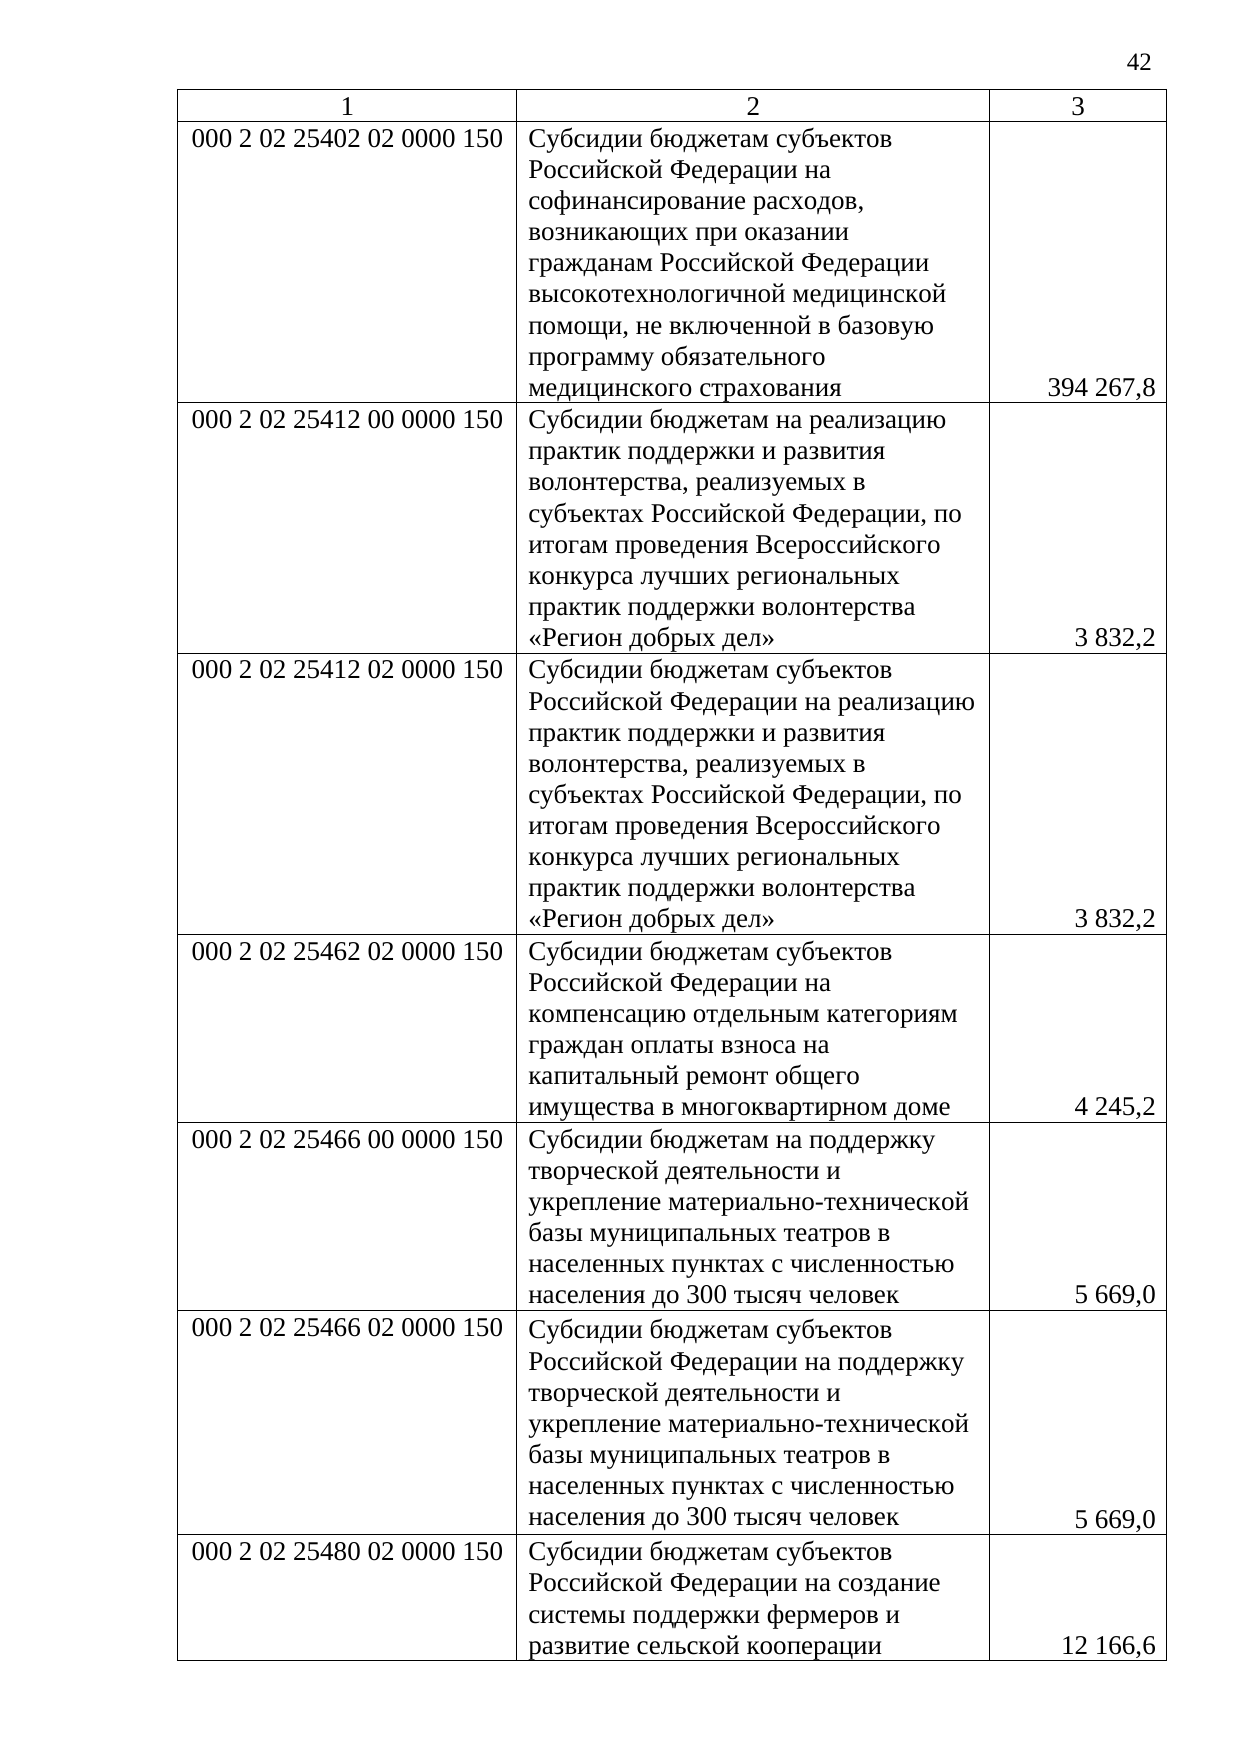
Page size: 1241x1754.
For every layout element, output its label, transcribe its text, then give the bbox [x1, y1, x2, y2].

table_cell Субсидии бюджетам субъектов Российской Федерации на поддержку творческой деятельности и укрепление материально-технической базы муниципальных театров в населенных пунктах с численностью населения до 300 тысяч человек [517, 1311, 989, 1534]
table_cell 000 2 02 25466 00 0000 150 [178, 1123, 516, 1309]
table_cell Субсидии бюджетам на реализацию практик поддержки и развития волонтерства, реализуемых в субъектах Российской Федерации, по итогам проведения Всероссийского конкурса лучших региональных практик поддержки волонтерства «Регион добрых дел» [517, 403, 989, 652]
table_cell 3 832,2 [990, 654, 1166, 934]
table_cell 3 832,2 [990, 403, 1166, 652]
table_header 2 [517, 90, 989, 121]
table_cell Субсидии бюджетам субъектов Российской Федерации на реализацию практик поддержки и развития волонтерства, реализуемых в субъектах Российской Федерации, по итогам проведения Всероссийского конкурса лучших региональных практик поддержки волонтерства «Регион добрых дел» [517, 654, 989, 934]
table_header 1 [178, 90, 516, 121]
table_cell 000 2 02 25402 02 0000 150 [178, 122, 516, 402]
table_cell 000 2 02 25462 02 0000 150 [178, 935, 516, 1122]
table_header 3 [990, 90, 1166, 121]
table_cell 394 267,8 [990, 122, 1166, 402]
table_cell 000 2 02 25412 00 0000 150 [178, 403, 516, 652]
table_cell 000 2 02 25466 02 0000 150 [178, 1311, 516, 1534]
table_cell Субсидии бюджетам субъектов Российской Федерации на создание системы поддержки фермеров и развитие сельской кооперации [517, 1535, 989, 1660]
table_cell 000 2 02 25412 02 0000 150 [178, 654, 516, 934]
table_cell 5 669,0 [990, 1123, 1166, 1309]
table_cell Субсидии бюджетам субъектов Российской Федерации на компенсацию отдельным категориям граждан оплаты взноса на капитальный ремонт общего имущества в многоквартирном доме [517, 935, 989, 1122]
table_cell 4 245,2 [990, 935, 1166, 1122]
table_cell 5 669,0 [990, 1311, 1166, 1534]
table_cell 12 166,6 [990, 1535, 1166, 1660]
table_cell 000 2 02 25480 02 0000 150 [178, 1535, 516, 1660]
table_cell Субсидии бюджетам на поддержку творческой деятельности и укрепление материально-технической базы муниципальных театров в населенных пунктах с численностью населения до 300 тысяч человек [517, 1123, 989, 1309]
table_cell Субсидии бюджетам субъектов Российской Федерации на софинансирование расходов, возникающих при оказании гражданам Российской Федерации высокотехнологичной медицинской помощи, не включенной в базовую программу обязательного медицинского страхования [517, 122, 989, 402]
